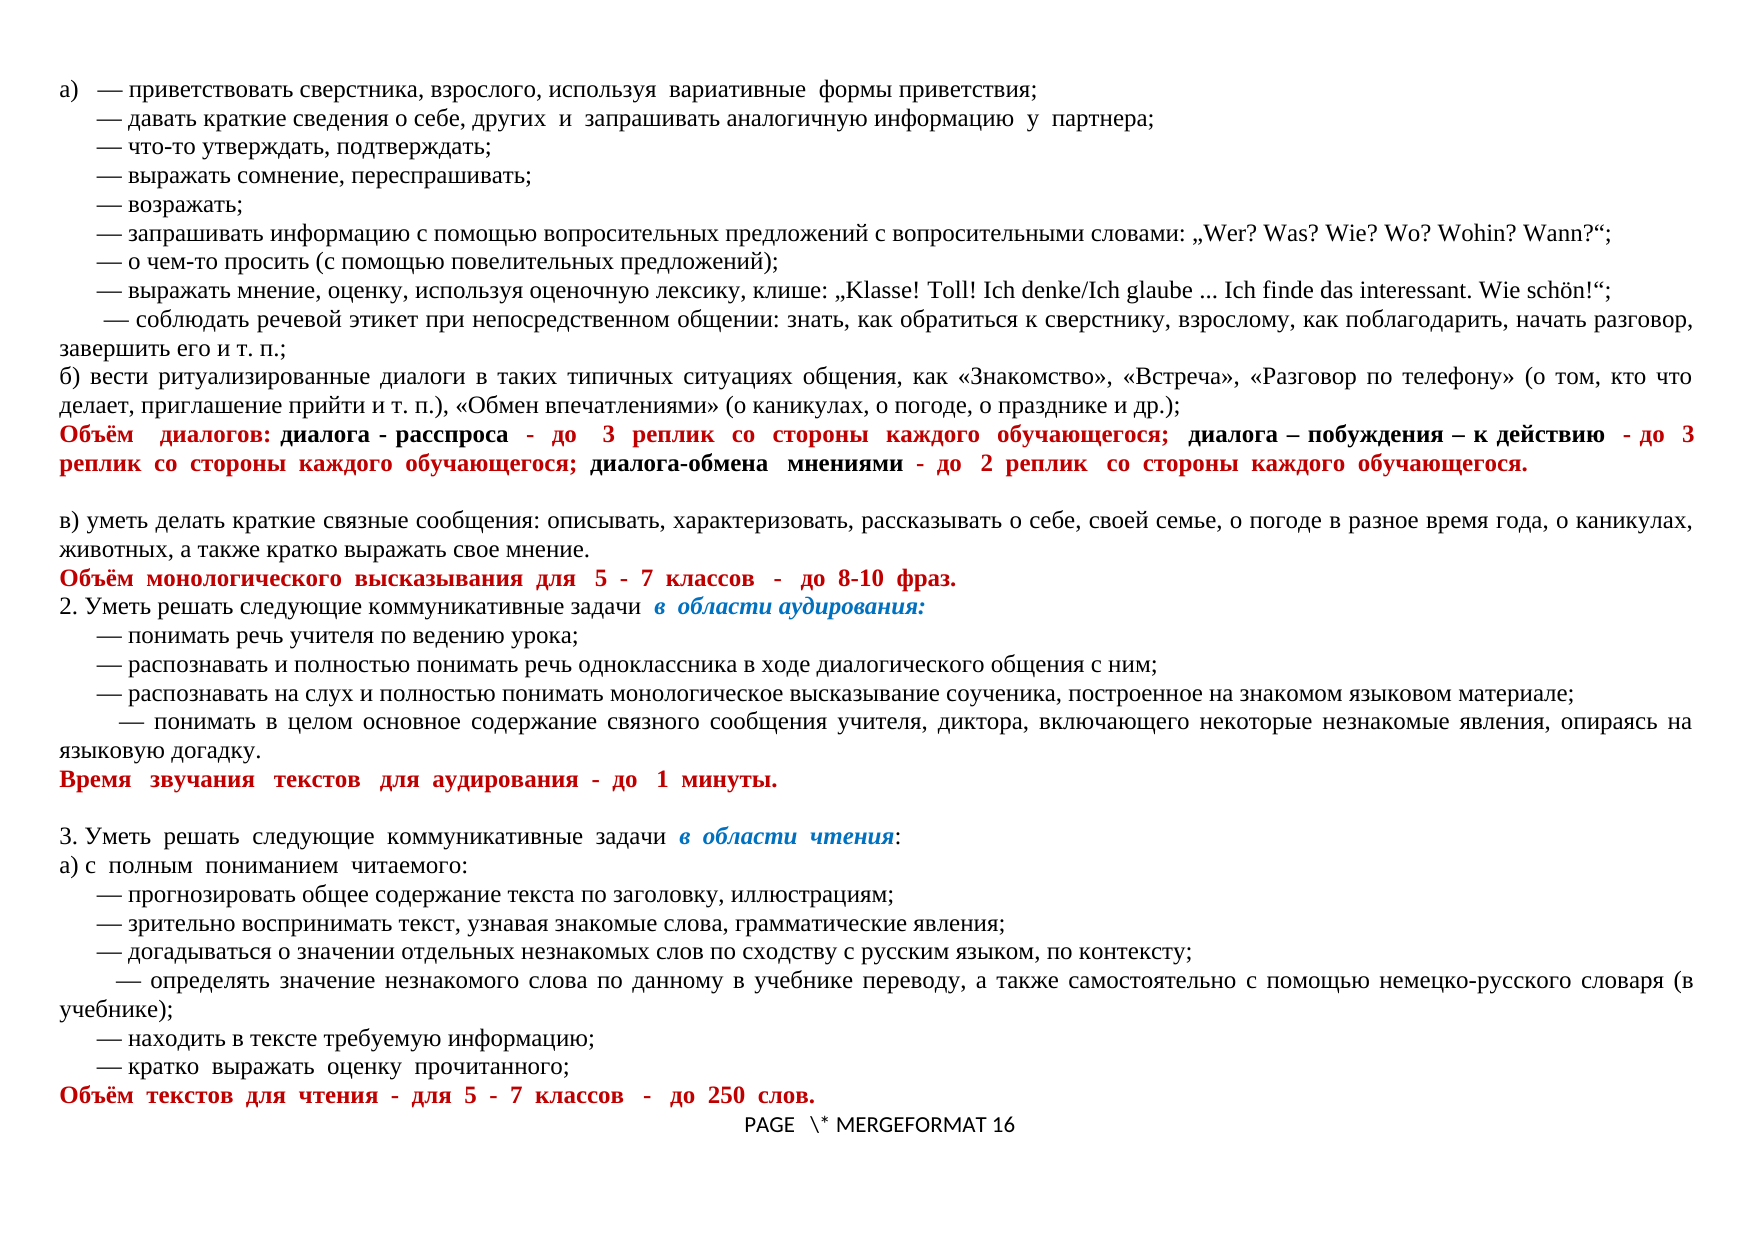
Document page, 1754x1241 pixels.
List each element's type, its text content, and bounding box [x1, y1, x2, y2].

text Объём текстов для чтения - для 5 - 7 классов - до 250 слов. [59, 1080, 1695, 1109]
text — распознавать на слух и полностью понимать монологическое высказывание соученика, построенное на знакомом языковом материале; [59, 678, 1695, 706]
text — запрашивать информацию с помощью вопросительных предложений с вопросительными словами: „Wer? Was? Wie? Wo? Wohin? Wann?“; [59, 218, 1695, 246]
text — возражать; [59, 189, 1695, 218]
text в) уметь делать краткие связные сообщения: описывать, характеризовать, рассказывать о себе, своей семье, о погоде в разное время года, о каникулах, животных, а также кратко выражать свое мнение. [59, 505, 1695, 563]
text б) вести ритуализированные диалоги в таких типичных ситуациях общения, как «Знакомство», «Встреча», «Разговор по телефону» (о том, кто что делает, приглашение прийти и т. п.), «Обмен впечатлениями» (о каникулах, о погоде, о празднике и др.); [59, 361, 1695, 419]
text — определять значение незнакомого слова по данному в учебнике переводу, а также самостоятельно с помощью немецко-русского словаря (в учебнике); [59, 965, 1695, 1023]
text — давать краткие сведения о себе, других и запрашивать аналогичную информацию у партнера; [59, 103, 1695, 131]
text — о чем-то просить (с помощью повелительных предложений); [59, 246, 1695, 275]
text Время звучания текстов для аудирования - до 1 минуты. [59, 764, 1695, 793]
text 3. Уметь решать следующие коммуникативные задачи в области чтения: [59, 821, 1695, 850]
text а) — приветствовать сверстника, взрослого, используя вариативные формы приветствия; [59, 74, 1695, 103]
text 2. Уметь решать следующие коммуникативные задачи в области аудирования: [59, 591, 1695, 620]
text — выражать мнение, оценку, используя оценочную лексику, клише: „Klasse! Toll! Ich denke/Ich glaube ... Ich finde das interessant. Wie schön!“; [59, 275, 1695, 304]
text — кратко выражать оценку прочитанного; [59, 1051, 1695, 1080]
text — соблюдать речевой этикет при непосредственном общении: знать, как обратиться к сверстнику, взрослому, как поблагодарить, начать разговор, завершить его и т. п.; [59, 304, 1695, 361]
text — понимать речь учителя по ведению урока; [59, 620, 1695, 649]
text — прогнозировать общее содержание текста по заголовку, иллюстрациям; [59, 879, 1695, 908]
text — догадываться о значении отдельных незнакомых слов по сходству с русским языком, по контексту; [59, 936, 1695, 965]
text — зрительно воспринимать текст, узнавая знакомые слова, грамматические явления; [59, 908, 1695, 936]
text — распознавать и полностью понимать речь одноклассника в ходе диалогического общения с ним; [59, 649, 1695, 678]
text Объём диалогов: диалога - расспроса - до 3 реплик со стороны каждого обучающегося; диалога – побуждения – к действию - до 3 реплик со стороны каждого обучающегося; диалога-обмена мнениями - до 2 реплик со стороны каждого обучающегося. [59, 419, 1695, 476]
text а) с полным пониманием читаемого: [59, 850, 1695, 879]
text Объём монологического высказывания для 5 - 7 классов - до 8-10 фраз. [59, 563, 1695, 591]
text — находить в тексте требуемую информацию; [59, 1023, 1695, 1051]
text — что-то утверждать, подтверждать; [59, 131, 1695, 160]
text — выражать сомнение, переспрашивать; [59, 160, 1695, 189]
text — понимать в целом основное содержание связного сообщения учителя, диктора, включающего некоторые незнакомые явления, опираясь на языковую догадку. [59, 706, 1695, 764]
